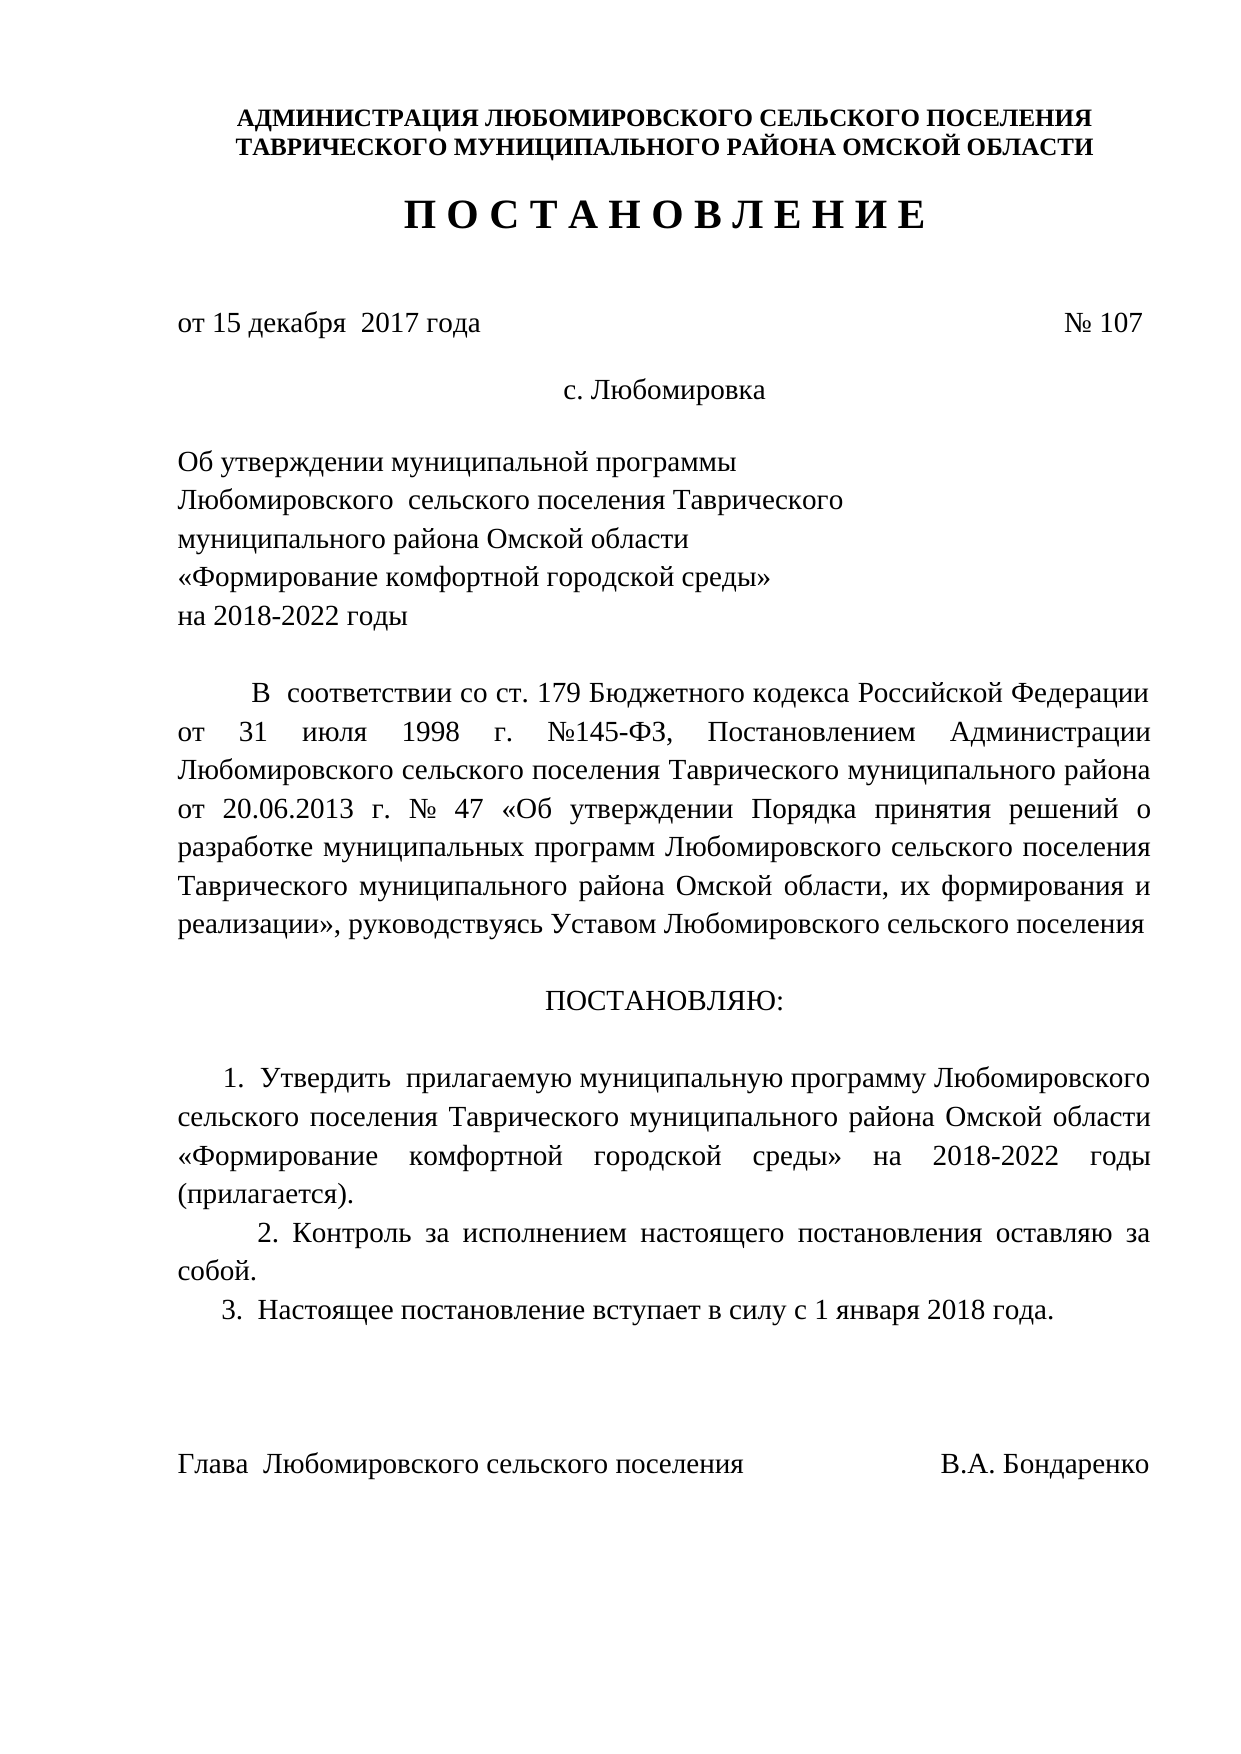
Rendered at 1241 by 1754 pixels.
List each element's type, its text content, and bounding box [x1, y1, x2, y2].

text 3. Настоящее постановление вступает в силу с 1 января 2018 года. [177, 1292, 1152, 1325]
text 2. Контроль за исполнением настоящего постановления оставляю за собой. [177, 1215, 1152, 1287]
text муниципального района Омской области [177, 521, 1152, 554]
text В соответствии со ст. 179 Бюджетного кодекса Российской Федерации от 31 июля 1998 г. №145-ФЗ, Постановлением Администрации Любомировского сельского поселения Таврического муниципального района от 20.06.2013 г. № 47 «Об утверждении Порядка принятия решений о разработке муниципальных программ Любомировского сельского поселения Таврического муниципального района Омской области, их формирования и реализации», руководствуясь Уставом Любомировского сельского поселения [177, 675, 1152, 940]
text П О С Т А Н О В Л Е Н И Е [177, 190, 1152, 238]
text ПОСТАНОВЛЯЮ: [177, 983, 1152, 1017]
text Любомировского сельского поселения Таврического [177, 482, 1152, 516]
text ТАВРИЧЕСКОГО МУНИЦИПАЛЬНОГО РАЙОНА ОМСКОЙ ОБЛАСТИ [177, 132, 1152, 161]
text «Формирование комфортной городской среды» [177, 559, 1152, 593]
text Об утверждении муниципальной программы [177, 444, 1152, 477]
text Глава Любомировского сельского поселения В.А. Бондаренко [177, 1446, 1152, 1479]
text АДМИНИСТРАЦИЯ ЛЮБОМИРОВСКОГО СЕЛЬСКОГО ПОСЕЛЕНИЯ [177, 103, 1152, 132]
text 1. Утвердить прилагаемую муниципальную программу Любомировского сельского поселения Таврического муниципального района Омской области «Формирование комфортной городской среды» на 2018-2022 годы (прилагается). [177, 1061, 1152, 1210]
text с. Любомировка [177, 372, 1152, 405]
text на 2018-2022 годы [177, 598, 1152, 632]
text от 15 декабря 2017 года № 107 [177, 305, 1152, 338]
